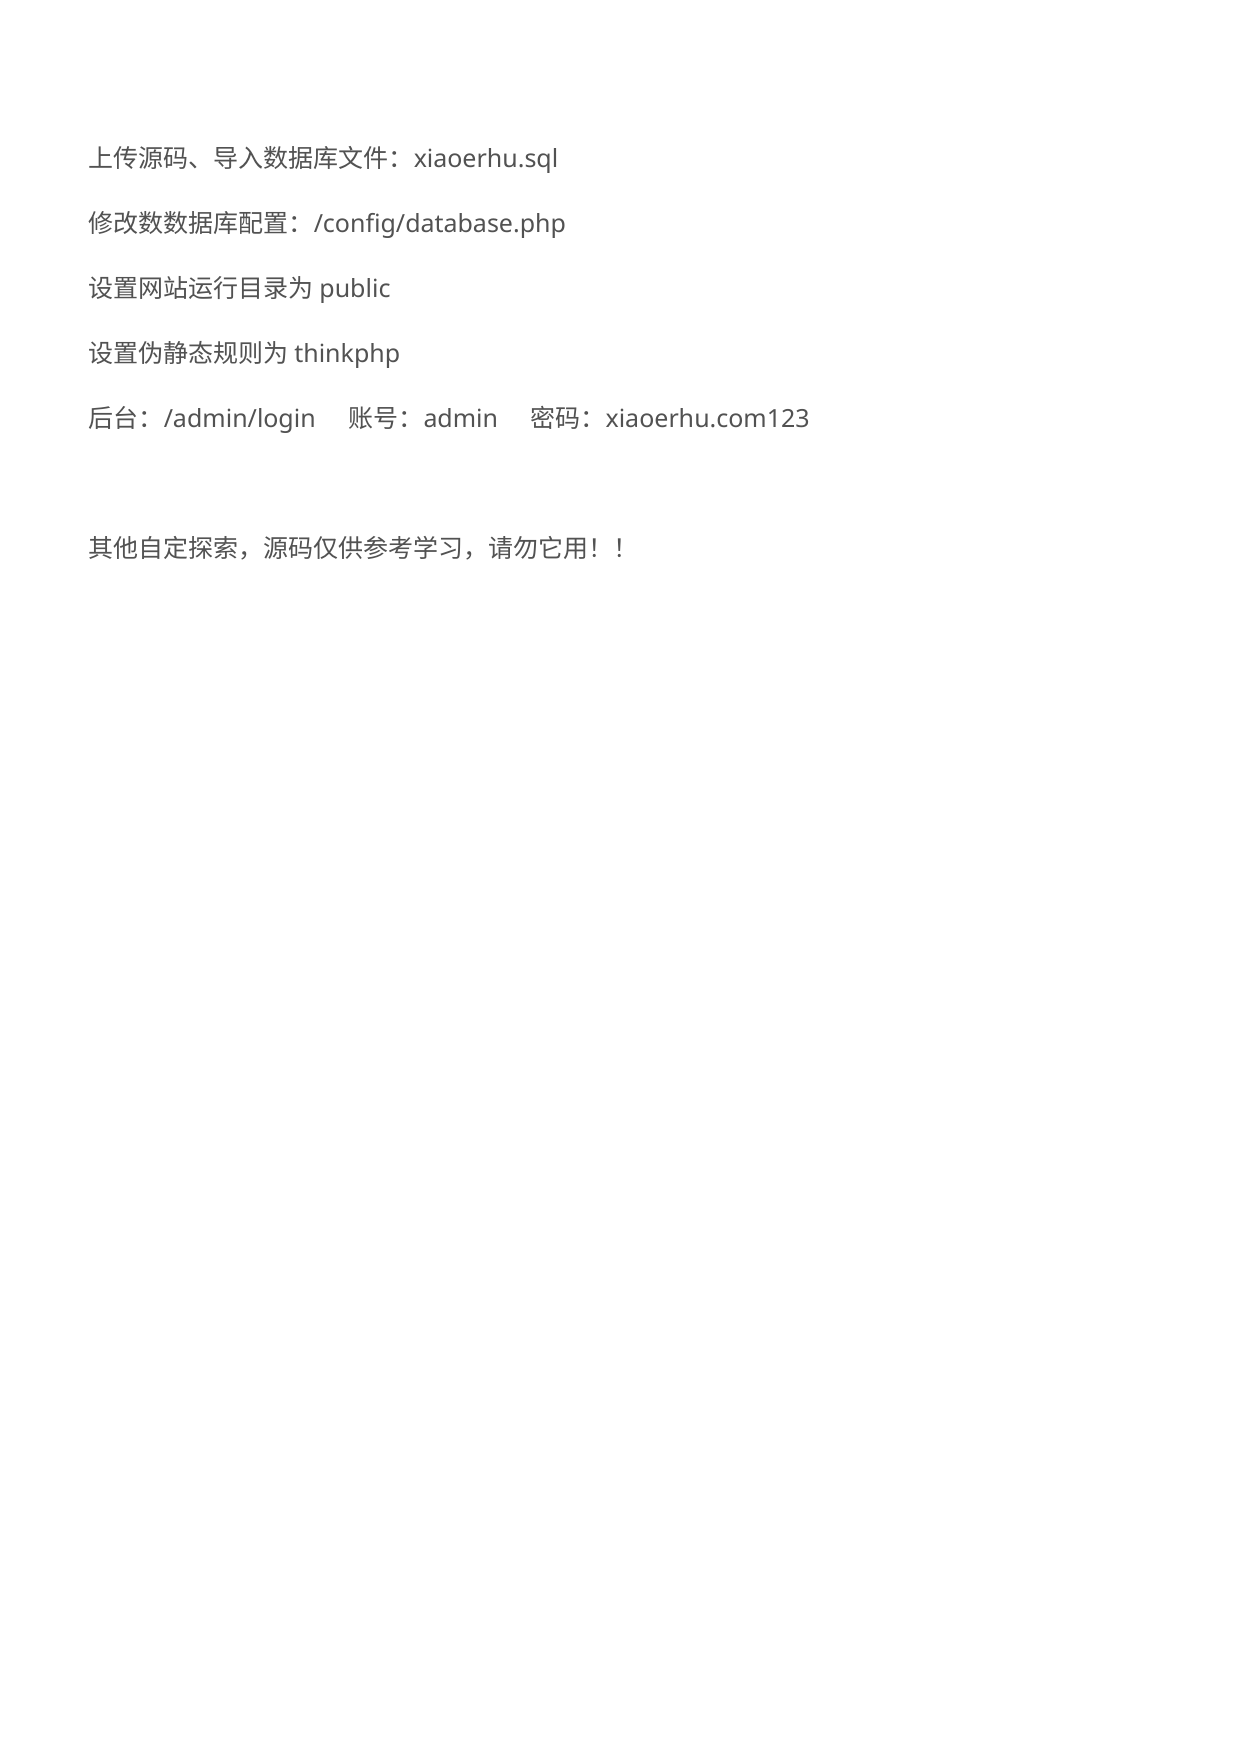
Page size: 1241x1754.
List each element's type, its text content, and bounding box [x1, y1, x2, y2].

text 修改数数据库配置：/config/database.php [88, 189, 1152, 254]
text 其他自定探索，源码仅供参考学习，请勿它用！！ [88, 514, 1152, 579]
text 设置网站运行目录为 public [88, 254, 1152, 319]
text 上传源码、导入数据库文件：xiaoerhu.sql [88, 124, 1152, 189]
text 后台：/admin/login 账号：admin 密码：xiaoerhu.com123 [88, 384, 1152, 449]
text 设置伪静态规则为 thinkphp [88, 319, 1152, 384]
